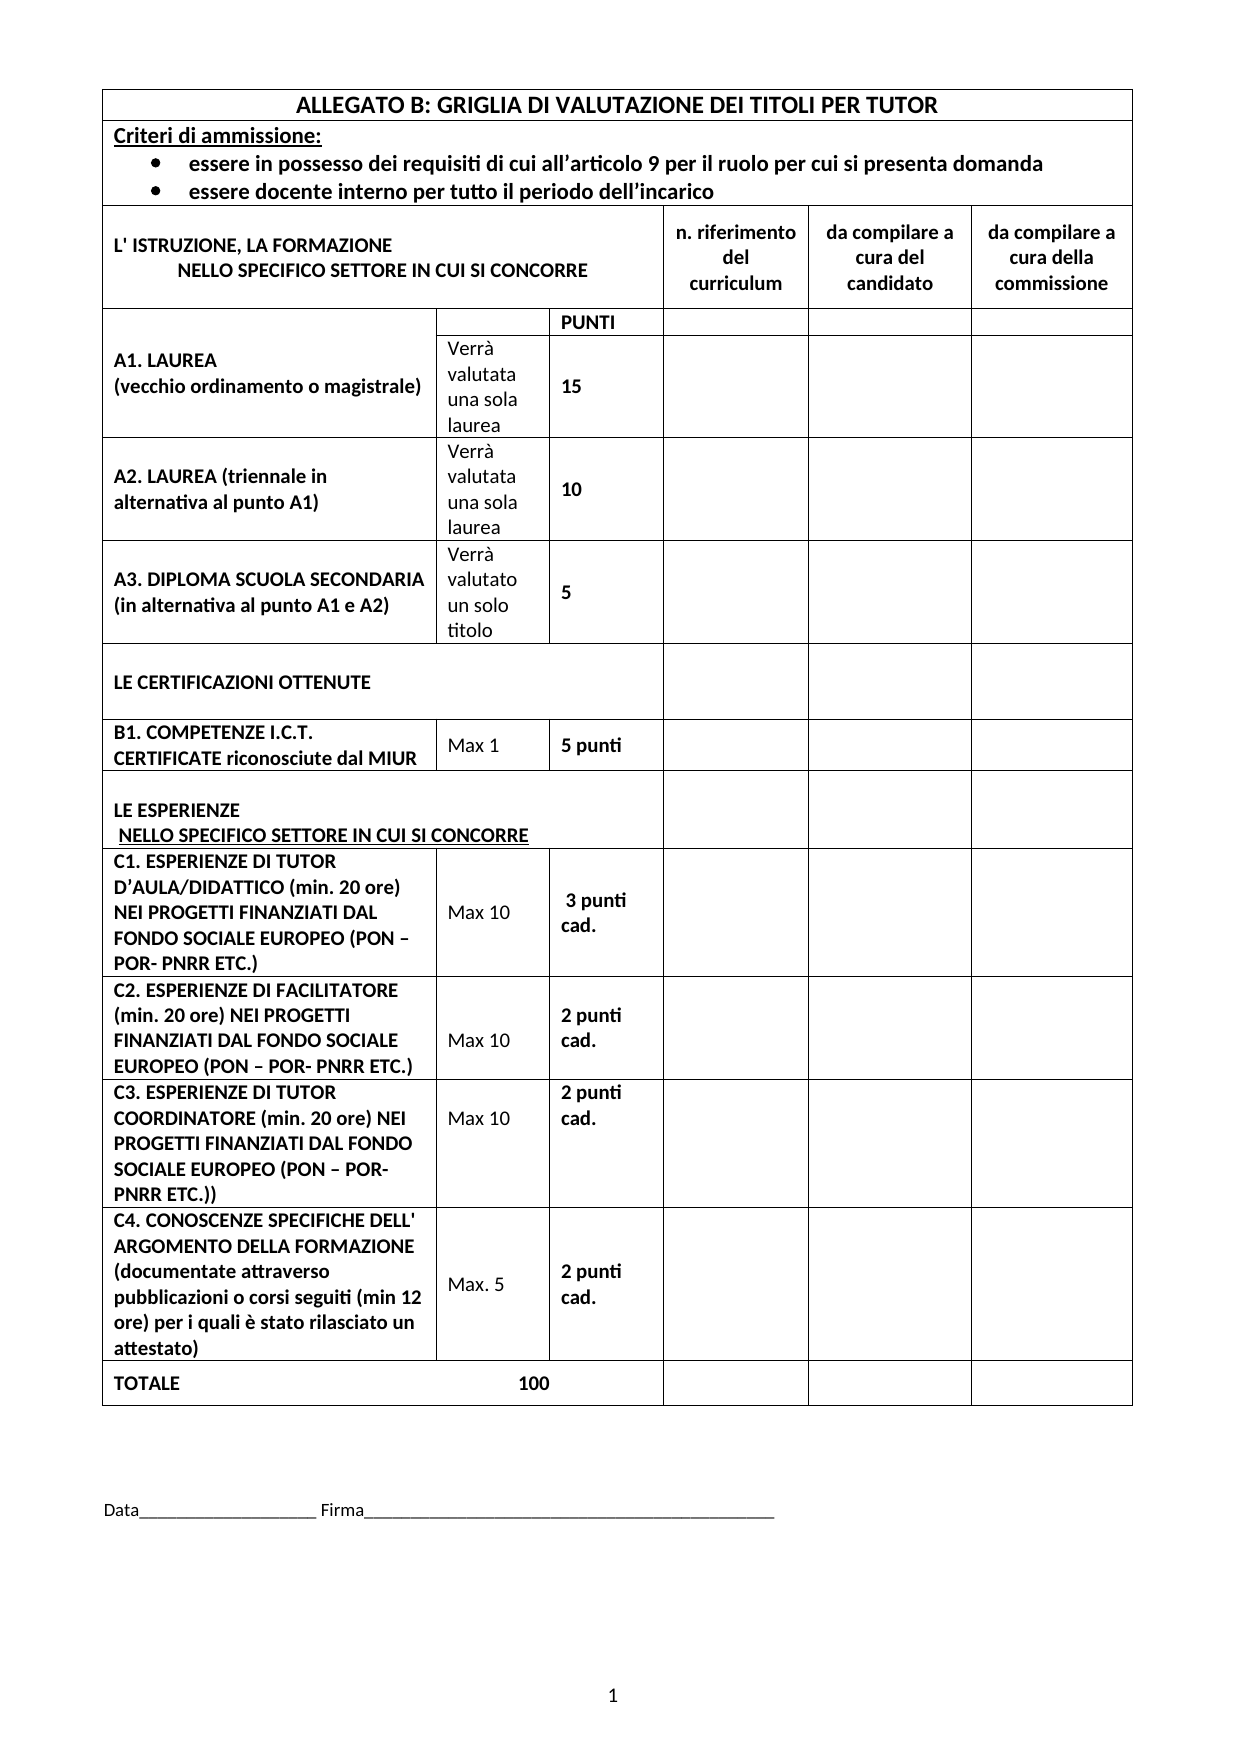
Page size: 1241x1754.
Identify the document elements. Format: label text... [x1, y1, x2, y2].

table_cell A2. LAUREA (triennale in alternativa al punto A1) [103, 438, 436, 540]
table_cell PUNTI [550, 309, 663, 334]
table_cell [972, 977, 1132, 1078]
table_cell da compilare a cura della commissione [972, 206, 1132, 308]
table_cell 2 punti cad. [550, 1208, 663, 1360]
table_cell Max 1 [437, 720, 549, 770]
table_cell Max 10 [437, 849, 549, 976]
table_cell [972, 1080, 1132, 1207]
table_cell A3. DIPLOMA SCUOLA SECONDARIA (in alternativa al punto A1 e A2) [103, 541, 436, 643]
table_cell Max. 5 [437, 1208, 549, 1360]
table_cell [972, 309, 1132, 334]
table_cell [664, 541, 808, 643]
table_cell [809, 849, 971, 976]
table_cell [664, 720, 808, 770]
table_header ALLEGATO B: GRIGLIA DI VALUTAZIONE DEI TITOLI PER TUTOR [103, 90, 1132, 120]
text Data___________________ Firma____________________________________________ [103, 1498, 1122, 1521]
table_cell [809, 1080, 971, 1207]
table_cell [972, 541, 1132, 643]
table_cell [809, 977, 971, 1078]
table_cell LE ESPERIENZE NELLO SPECIFICO SETTORE IN CUI SI CONCORRE [103, 771, 663, 848]
table_cell B1. COMPETENZE I.C.T. CERTIFICATE riconosciute dal MIUR [103, 720, 436, 770]
table_cell [809, 1361, 971, 1405]
table_cell [664, 438, 808, 540]
table_cell [664, 849, 808, 976]
table_cell 5 [550, 541, 663, 643]
table_cell C1. ESPERIENZE DI TUTOR D’AULA/DIDATTICO (min. 20 ore) NEI PROGETTI FINANZIATI DAL FONDO SOCIALE EUROPEO (PON – POR- PNRR ETC.) [103, 849, 436, 976]
table_cell [664, 336, 808, 437]
table_cell [809, 720, 971, 770]
table_cell Verrà valutato un solo titolo [437, 541, 549, 643]
table_cell [809, 309, 971, 334]
table_cell [972, 438, 1132, 540]
table_cell Verrà valutata una sola laurea [437, 438, 549, 540]
table_cell [972, 771, 1132, 848]
table_cell LE CERTIFICAZIONI OTTENUTE [103, 644, 663, 718]
table_cell da compilare a cura del candidato [809, 206, 971, 308]
table_cell [809, 771, 971, 848]
table_cell [664, 309, 808, 334]
table_cell C4. CONOSCENZE SPECIFICHE DELL' ARGOMENTO DELLA FORMAZIONE (documentate attraverso pubblicazioni o corsi seguiti (min 12 ore) per i quali è stato rilasciato un attestato) [103, 1208, 436, 1360]
table_cell [809, 336, 971, 437]
table_cell 3 punti cad. [550, 849, 663, 976]
table_cell 10 [550, 438, 663, 540]
table_cell Max 10 [437, 977, 549, 1078]
table_cell L' ISTRUZIONE, LA FORMAZIONE NELLO SPECIFICO SETTORE IN CUI SI CONCORRE [103, 206, 663, 308]
table_cell Verrà valutata una sola laurea [437, 336, 549, 437]
table_cell [664, 1080, 808, 1207]
table_cell Criteri di ammissione: essere in possesso dei requisiti di cui all’articolo 9 per il ruolo per cui si presenta domanda essere docente interno per tutto il periodo dell’incarico [103, 121, 1132, 205]
table_cell 5 punti [550, 720, 663, 770]
table_cell Max 10 [437, 1080, 549, 1207]
table_cell [664, 977, 808, 1078]
table_cell [664, 1208, 808, 1360]
table_cell [972, 1208, 1132, 1360]
table_cell n. riferimento del curriculum [664, 206, 808, 308]
table_cell [972, 336, 1132, 437]
table_cell 15 [550, 336, 663, 437]
table_cell [972, 1361, 1132, 1405]
table_cell [664, 1361, 808, 1405]
table_cell [809, 541, 971, 643]
table_cell C3. ESPERIENZE DI TUTOR COORDINATORE (min. 20 ore) NEI PROGETTI FINANZIATI DAL FONDO SOCIALE EUROPEO (PON – POR- PNRR ETC.)) [103, 1080, 436, 1207]
table_cell [809, 644, 971, 718]
table_cell C2. ESPERIENZE DI FACILITATORE (min. 20 ore) NEI PROGETTI FINANZIATI DAL FONDO SOCIALE EUROPEO (PON – POR- PNRR ETC.) [103, 977, 436, 1078]
table_cell [664, 644, 808, 718]
table_cell [972, 720, 1132, 770]
table_cell [972, 644, 1132, 718]
table_cell [809, 1208, 971, 1360]
table_cell [664, 771, 808, 848]
table_cell [437, 309, 549, 334]
table_cell TOTALE 100 [103, 1361, 663, 1405]
table_cell 2 punti cad. [550, 977, 663, 1078]
table_cell A1. LAUREA (vecchio ordinamento o magistrale) [103, 309, 436, 437]
table_cell [809, 438, 971, 540]
table_cell [972, 849, 1132, 976]
table_cell 2 punti cad. [550, 1080, 663, 1207]
